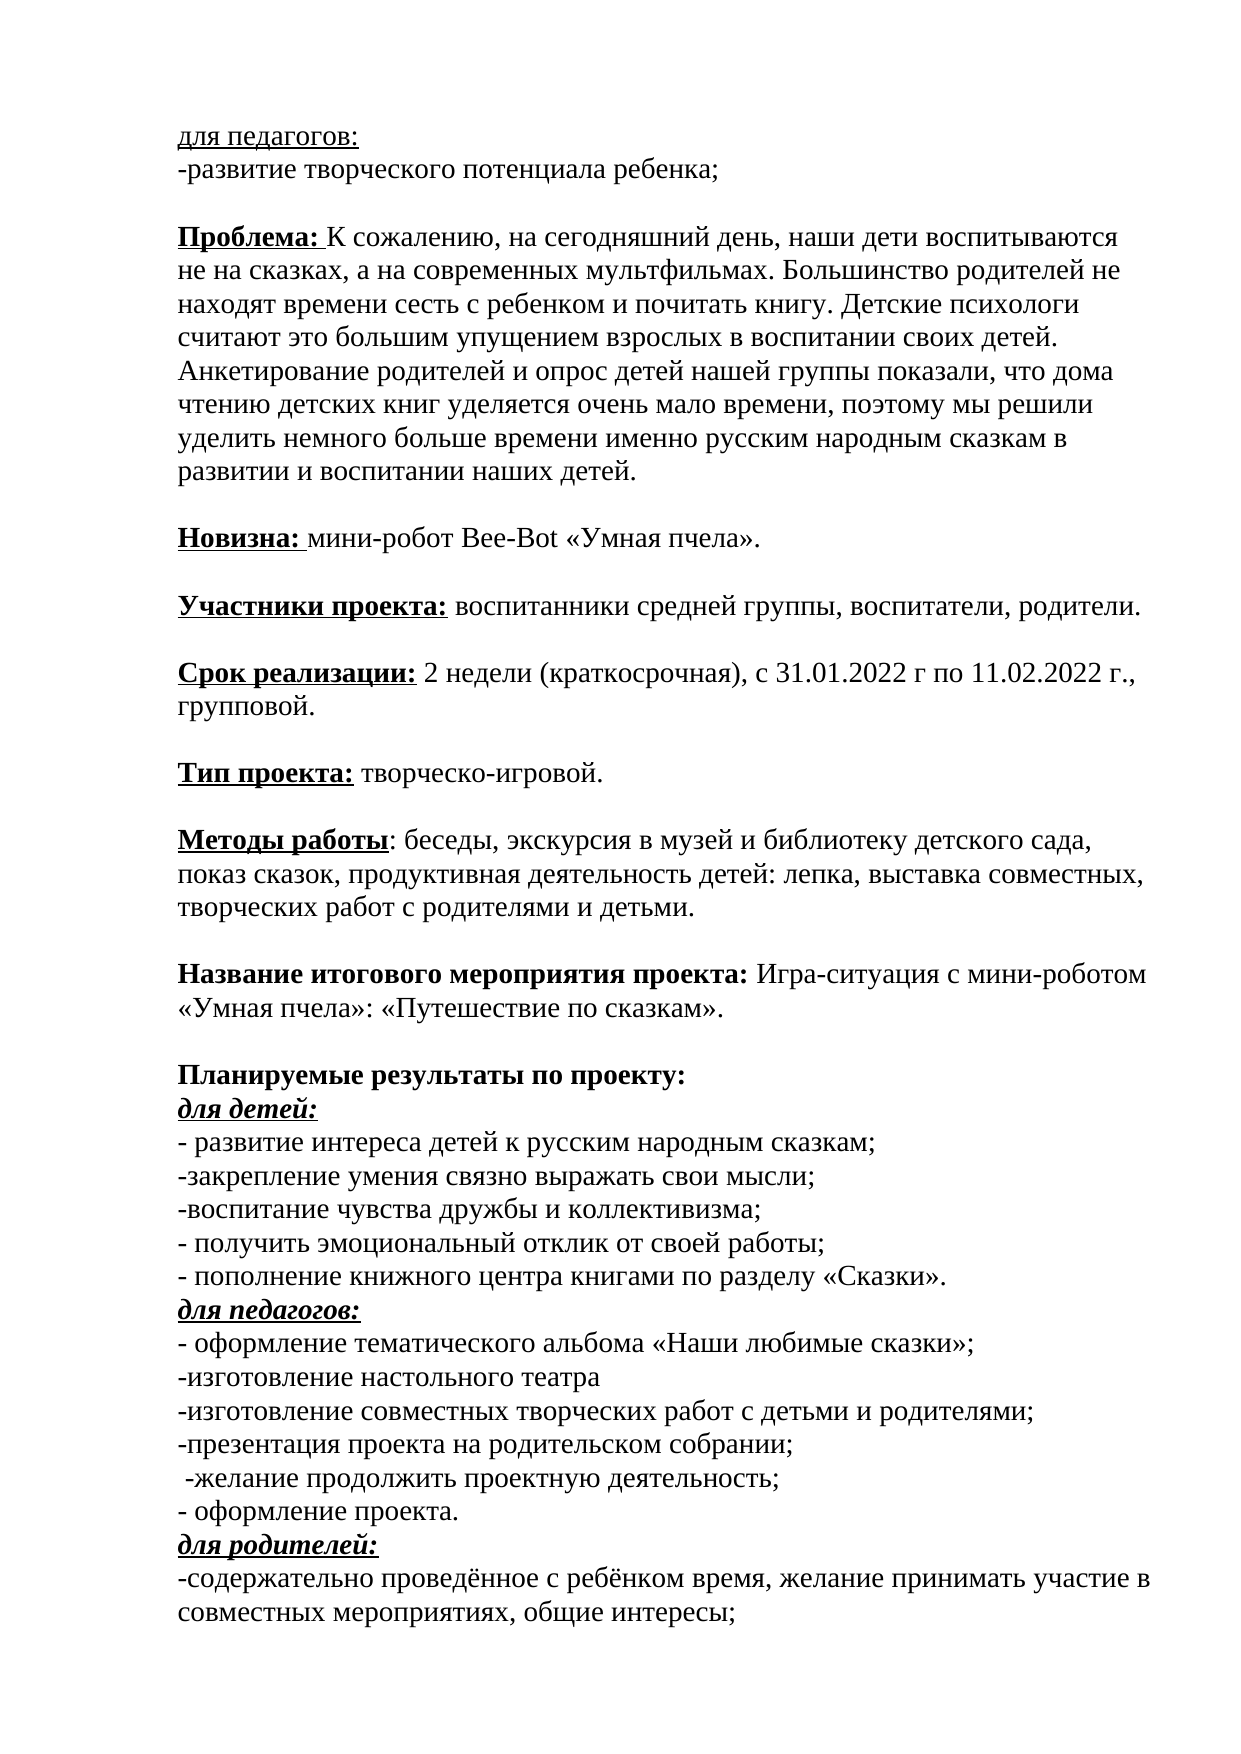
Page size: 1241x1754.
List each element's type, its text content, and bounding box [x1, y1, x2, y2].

text для педагогов: [177, 1292, 1152, 1326]
text - получить эмоциональный отклик от своей работы; [177, 1225, 1152, 1258]
text Новизна: мини-робот Bee-Bot «Умная пчела». [177, 521, 1152, 554]
text -желание продолжить проектную деятельность; [177, 1460, 1152, 1493]
text -изготовление совместных творческих работ с детьми и родителями; [177, 1393, 1152, 1426]
text -содержательно проведённое с ребёнком время, желание принимать участие в совместных мероприятиях, общие интересы; [177, 1560, 1152, 1627]
text Методы работы: беседы, экскурсия в музей и библиотеку детского сада, показ сказок, продуктивная деятельность детей: лепка, выставка совместных, творческих работ с родителями и детьми. [177, 822, 1152, 923]
text -презентация проекта на родительском собрании; [177, 1426, 1152, 1460]
text - оформление проекта. [177, 1493, 1152, 1527]
text Планируемые результаты по проекту: [177, 1057, 1152, 1091]
text -развитие творческого потенциала ребенка; [177, 152, 1152, 185]
text для детей: [177, 1091, 1152, 1124]
text -закрепление умения связно выражать свои мысли; [177, 1158, 1152, 1191]
text для родителей: [177, 1527, 1152, 1560]
text - пополнение книжного центра книгами по разделу «Сказки». [177, 1258, 1152, 1292]
text - развитие интереса детей к русским народным сказкам; [177, 1124, 1152, 1158]
text - оформление тематического альбома «Наши любимые сказки»; [177, 1326, 1152, 1359]
text -изготовление настольного театра [177, 1359, 1152, 1393]
text Участники проекта: воспитанники средней группы, воспитатели, родители. [177, 554, 1152, 621]
text -воспитание чувства дружбы и коллективизма; [177, 1191, 1152, 1225]
text Срок реализации: 2 недели (краткосрочная), с 31.01.2022 г по 11.02.2022 г., групповой. [177, 621, 1152, 722]
text Тип проекта: творческо-игровой. [177, 755, 1152, 789]
text для педагогов: [177, 118, 1152, 152]
text Проблема: К сожалению, на сегодняшний день, наши дети воспитываются не на сказках, а на современных мультфильмах. Большинство родителей не находят времени сесть с ребенком и почитать книгу. Детские психологи считают это большим упущением взрослых в воспитании своих детей. Анкетирование родителей и опрос детей нашей группы показали, что дома чтению детских книг уделяется очень мало времени, поэтому мы решили уделить немного больше времени именно русским народным сказкам в развитии и воспитании наших детей. [177, 219, 1152, 487]
text Название итогового мероприятия проекта: Игра-ситуация с мини-роботом «Умная пчела»: «Путешествие по сказкам». [177, 923, 1152, 1024]
